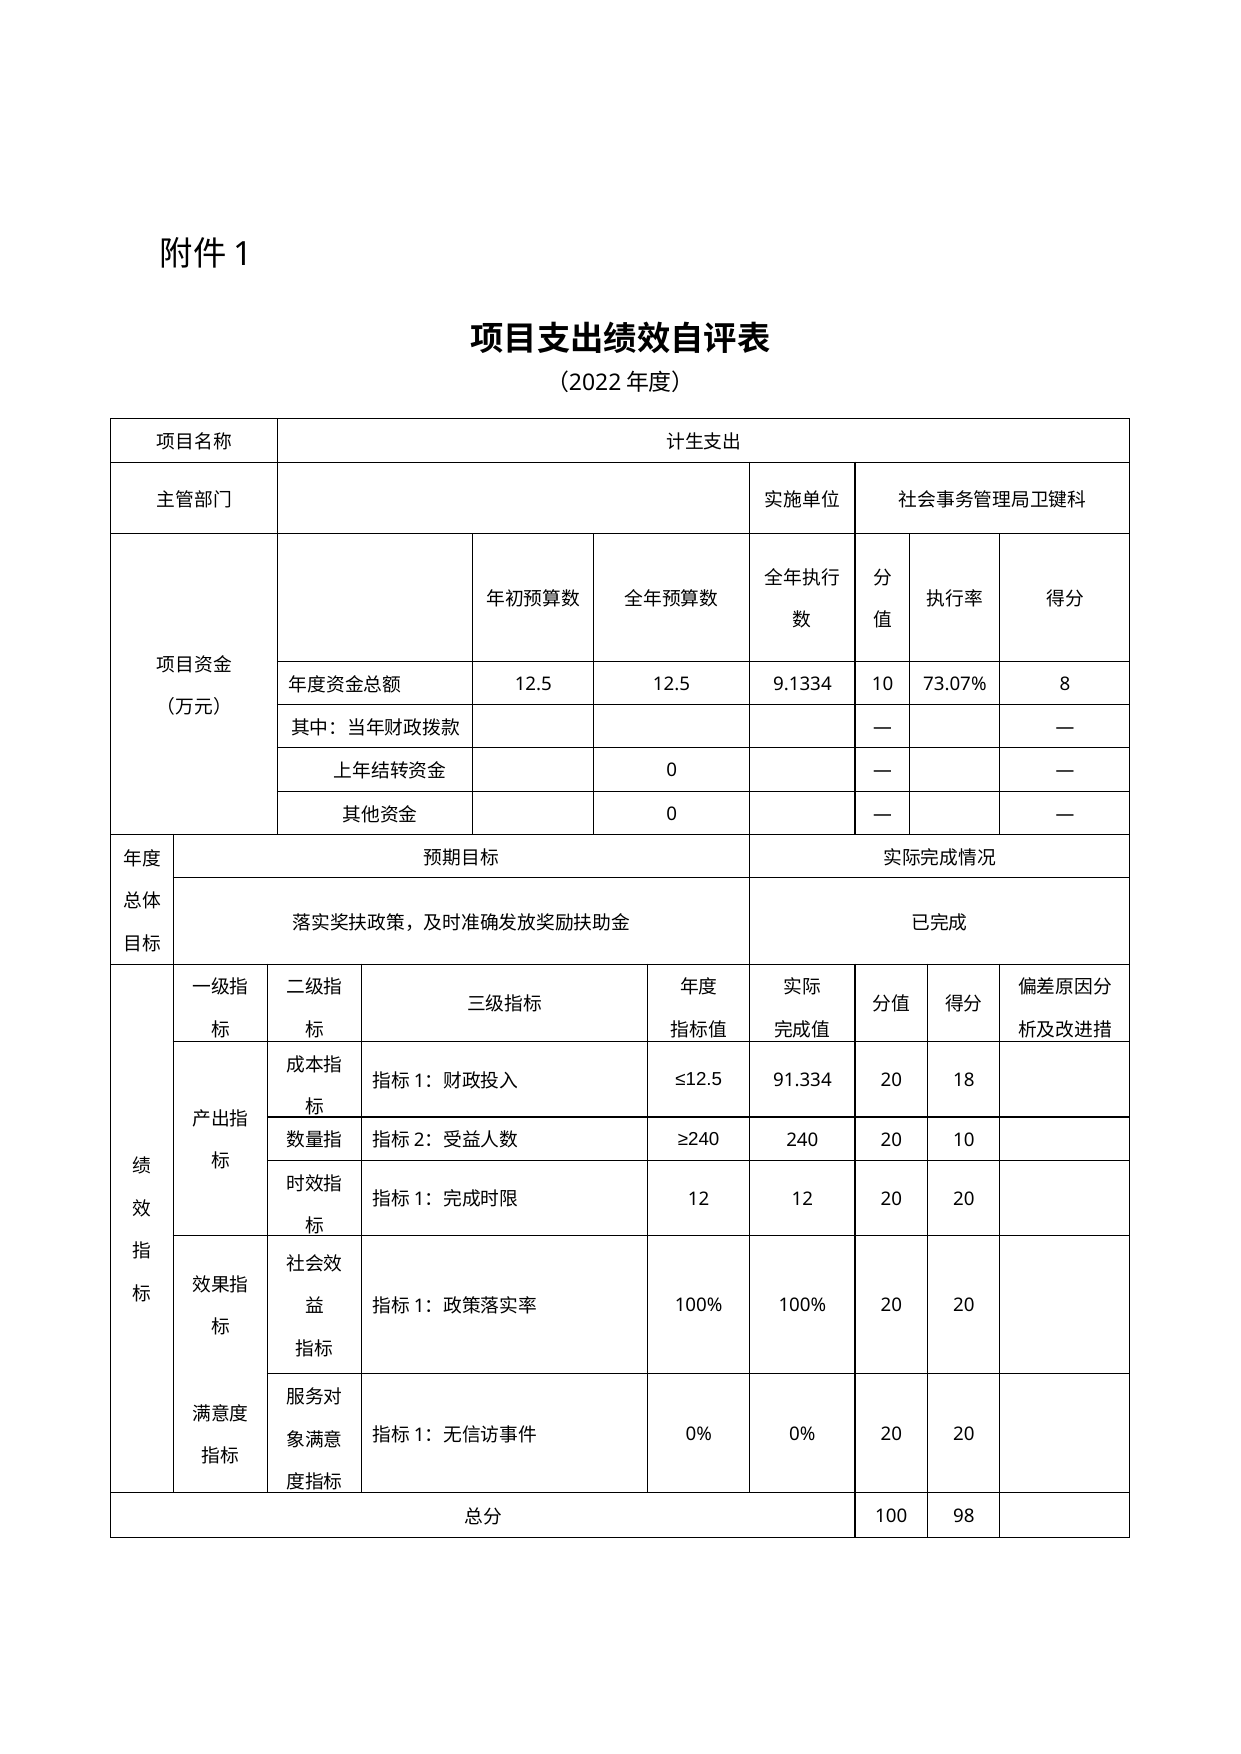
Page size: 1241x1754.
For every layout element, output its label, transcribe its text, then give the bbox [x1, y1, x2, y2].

table_cell 年初预算数 [473, 534, 593, 661]
table_cell 时效指标 [268, 1161, 361, 1234]
table_cell 0% [750, 1374, 854, 1492]
table_cell 0 [594, 792, 749, 834]
table_cell 73.07% [910, 662, 999, 704]
table_cell 指标1：完成时限 [362, 1161, 647, 1234]
table_cell 上年结转资金 [278, 748, 472, 791]
table_cell 20 [928, 1374, 999, 1492]
table_cell [278, 463, 749, 533]
table_cell 指标1：无信访事件 [362, 1374, 647, 1492]
table_cell [1000, 1374, 1129, 1492]
table_cell 执行率 [910, 534, 999, 661]
table_cell [278, 534, 472, 661]
table_cell 满意度 指标 [174, 1373, 267, 1492]
table_cell [594, 705, 749, 747]
table_cell 20 [856, 1374, 927, 1492]
table_cell 分值 [856, 534, 909, 661]
table_cell 100 [856, 1493, 927, 1537]
table_cell 8 [1000, 662, 1129, 704]
table_cell 0 [594, 748, 749, 791]
table_cell 指标1：财政投入 [362, 1042, 647, 1116]
table_cell [750, 705, 854, 747]
table_cell — [1000, 705, 1129, 747]
table_cell 得分 [928, 965, 999, 1041]
table_cell 成本指标 [268, 1042, 361, 1116]
table_cell 20 [856, 1118, 927, 1160]
table_cell 服务对象满意度指标 [268, 1374, 361, 1492]
table_cell 实际完成情况 [750, 835, 1129, 877]
table_cell 20 [856, 1161, 927, 1234]
table_cell 项目资金 （万元） [111, 534, 277, 834]
table_cell [473, 748, 593, 791]
table_cell 12 [750, 1161, 854, 1234]
table_cell 效果指标 [174, 1236, 267, 1373]
table_cell 落实奖扶政策，及时准确发放奖励扶助金 [174, 878, 749, 963]
table_cell [1000, 1161, 1129, 1234]
table_cell 社会事务管理局卫键科 [856, 463, 1129, 533]
table_cell 20 [856, 1236, 927, 1373]
table_cell [1000, 1042, 1129, 1116]
table_cell 得分 [1000, 534, 1129, 661]
table_cell 数量指标 [268, 1118, 361, 1160]
table_cell — [1000, 748, 1129, 791]
table_cell [750, 748, 854, 791]
table_cell 年度总体目标 [111, 835, 173, 963]
table_cell 100% [648, 1236, 749, 1373]
table_cell [910, 748, 999, 791]
table_cell 12.5 [473, 662, 593, 704]
table_cell — [1000, 792, 1129, 834]
table_cell [1000, 1236, 1129, 1373]
table_cell （2022年度） [111, 359, 1129, 418]
table_cell 一级指标 [174, 965, 267, 1041]
table_cell [1000, 1493, 1129, 1537]
table_header 项目支出绩效自评表 [111, 294, 1129, 359]
table_cell 实际 完成值 [750, 965, 854, 1041]
table_cell 91.334 [750, 1042, 854, 1116]
table_cell 年度 指标值 [648, 965, 749, 1041]
table_cell — [856, 705, 909, 747]
table_cell 20 [928, 1161, 999, 1234]
table_cell 98 [928, 1493, 999, 1537]
table_cell [910, 792, 999, 834]
table_cell 预期目标 [174, 835, 749, 877]
table_cell 计生支出 [278, 419, 1129, 462]
table_cell 10 [928, 1118, 999, 1160]
table_cell 全年执行数 [750, 534, 854, 661]
text 附件1 [159, 209, 1081, 294]
table_cell 总分 [111, 1493, 854, 1537]
table_cell 0% [648, 1374, 749, 1492]
table_cell 其他资金 [278, 792, 472, 834]
table_cell — [856, 748, 909, 791]
table_cell 绩 效 指 标 [111, 965, 173, 1492]
table_cell 12 [648, 1161, 749, 1234]
table_cell 100% [750, 1236, 854, 1373]
table_cell 18 [928, 1042, 999, 1116]
table_cell 20 [928, 1236, 999, 1373]
table_cell 其中：当年财政拨款 [278, 705, 472, 747]
table_cell 项目名称 [111, 419, 277, 462]
table_cell — [856, 792, 909, 834]
table_cell [1000, 1118, 1129, 1160]
table_cell 已完成 [750, 878, 1129, 963]
table_cell 指标2：受益人数 [362, 1118, 647, 1160]
table_cell 偏差原因分析及改进措施 [1000, 965, 1129, 1041]
table_cell ≥240 [648, 1118, 749, 1160]
table_cell [473, 705, 593, 747]
table_cell 指标1：政策落实率 [362, 1236, 647, 1373]
table_cell 三级指标 [362, 965, 647, 1041]
table_cell 240 [750, 1118, 854, 1160]
table_cell [750, 792, 854, 834]
table_cell 二级指标 [268, 965, 361, 1041]
table_cell 全年预算数 [594, 534, 749, 661]
table_cell [910, 705, 999, 747]
table_cell ≤12.5 [648, 1042, 749, 1116]
table_cell 分值 [856, 965, 927, 1041]
table_cell 10 [856, 662, 909, 704]
table_cell 主管部门 [111, 463, 277, 533]
table_cell 20 [856, 1042, 927, 1116]
table_cell 产出指标 [174, 1042, 267, 1234]
table_cell 社会效益 指标 [268, 1236, 361, 1373]
table_cell [473, 792, 593, 834]
table_cell 实施单位 [750, 463, 854, 533]
table_cell 12.5 [594, 662, 749, 704]
table_cell 9.1334 [750, 662, 854, 704]
table_cell 年度资金总额 [278, 662, 472, 704]
